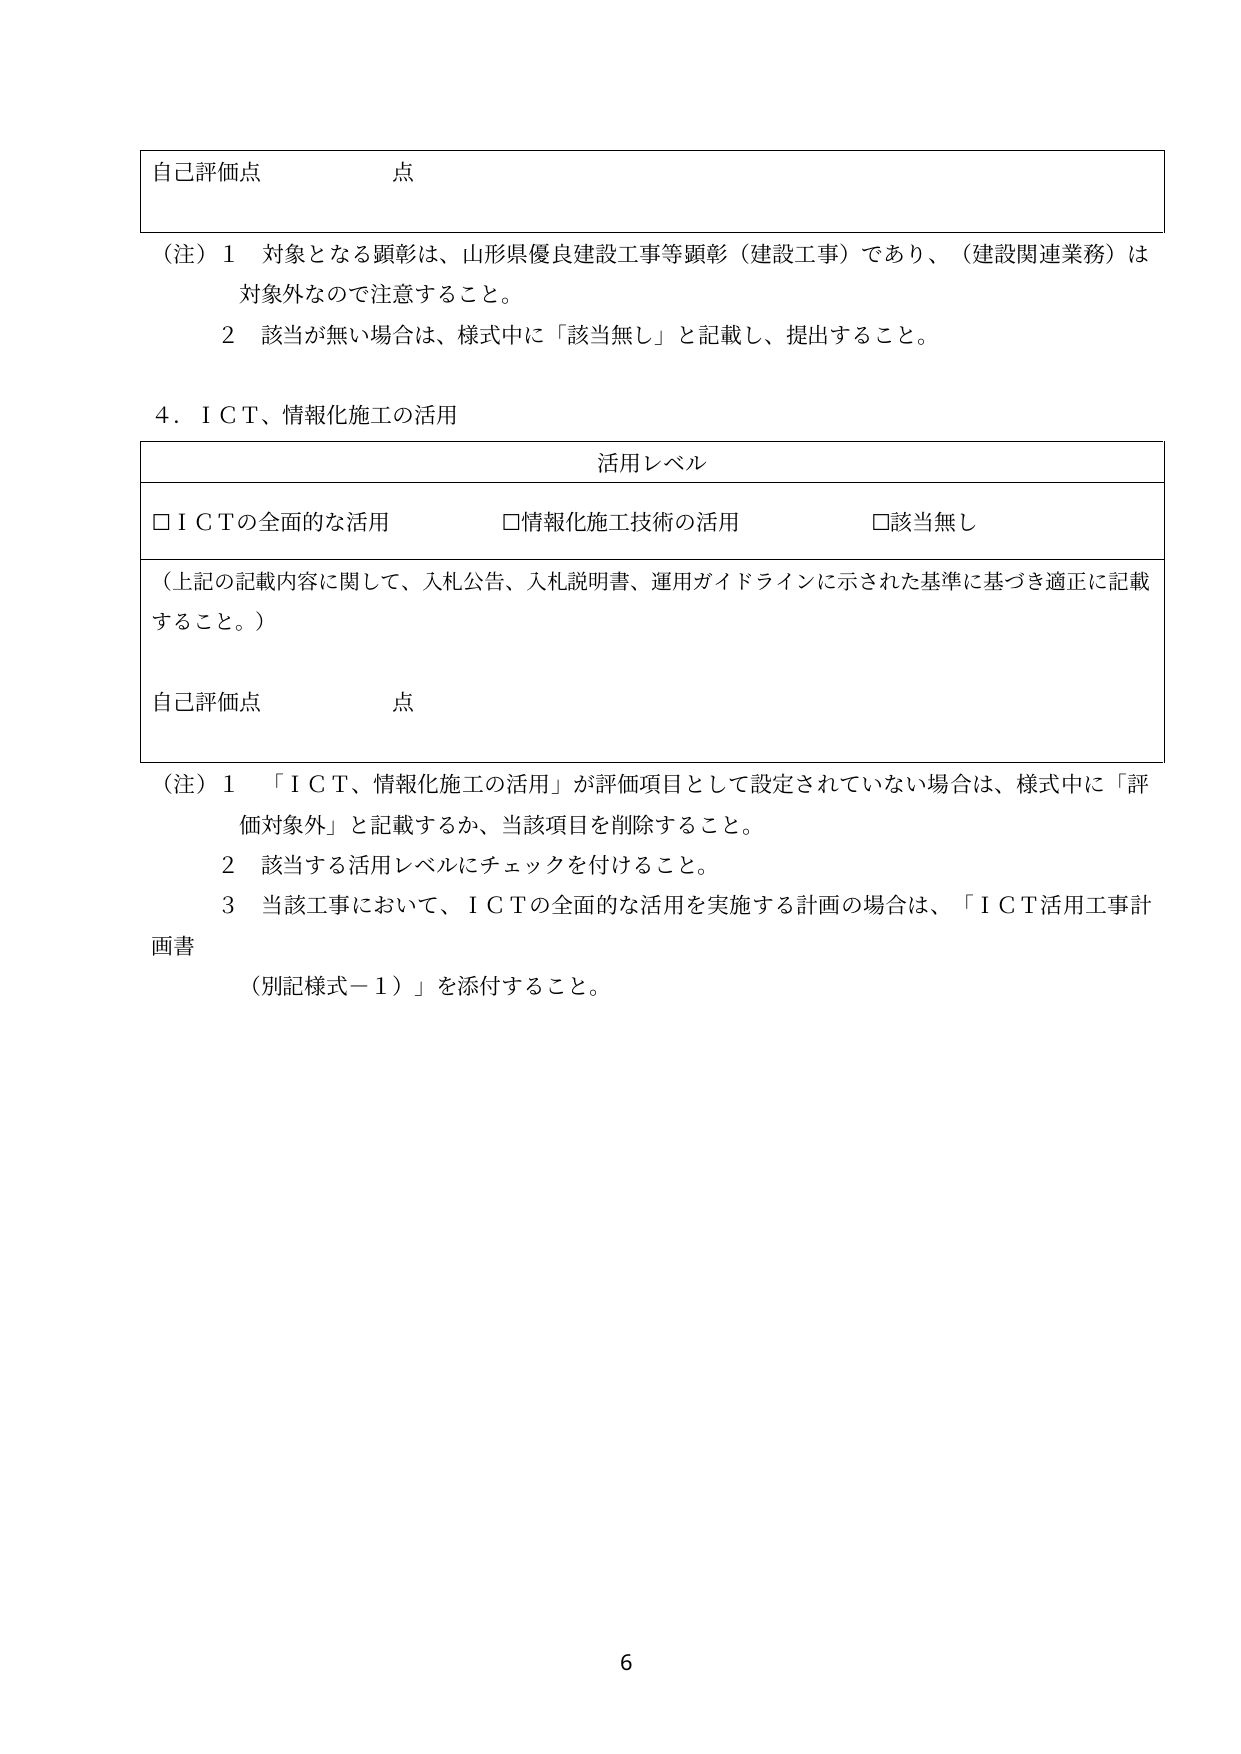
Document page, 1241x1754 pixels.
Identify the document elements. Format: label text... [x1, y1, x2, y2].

table_cell ＩＣＴの全面的な活用 情報化施工技術の活用 該当無し [141, 483, 1164, 559]
table_cell ４．ＩＣＴ、情報化施工の活用 [140, 394, 1163, 441]
table_cell 活用レベル [141, 441, 1164, 482]
table_cell （上記の記載内容に関して、入札公告、入札説明書、運用ガイドラインに示された基準に基づき適正に記載すること。） 自己評価点 点 [141, 560, 1164, 762]
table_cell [141, 151, 1164, 232]
table_cell （注）１ 対象となる顕彰は、山形県優良建設工事等顕彰（建設工事）であり、（建設関連業務）は対象外なので注意すること。 ２ 該当が無い場合は、様式中に「該当無し」と記載し、提出すること。 [140, 233, 1163, 394]
table_cell （注）１ 「ＩＣＴ、情報化施工の活用」が評価項目として設定されていない場合は、様式中に「評価対象外」と記載するか、当該項目を削除すること。 ２ 該当する活用レベルにチェックを付けること。 ３ 当該工事において、ＩＣＴの全面的な活用を実施する計画の場合は、「ＩＣＴ活用工事計画書 （別記様式－１）」を添付すること。 [140, 763, 1163, 1046]
